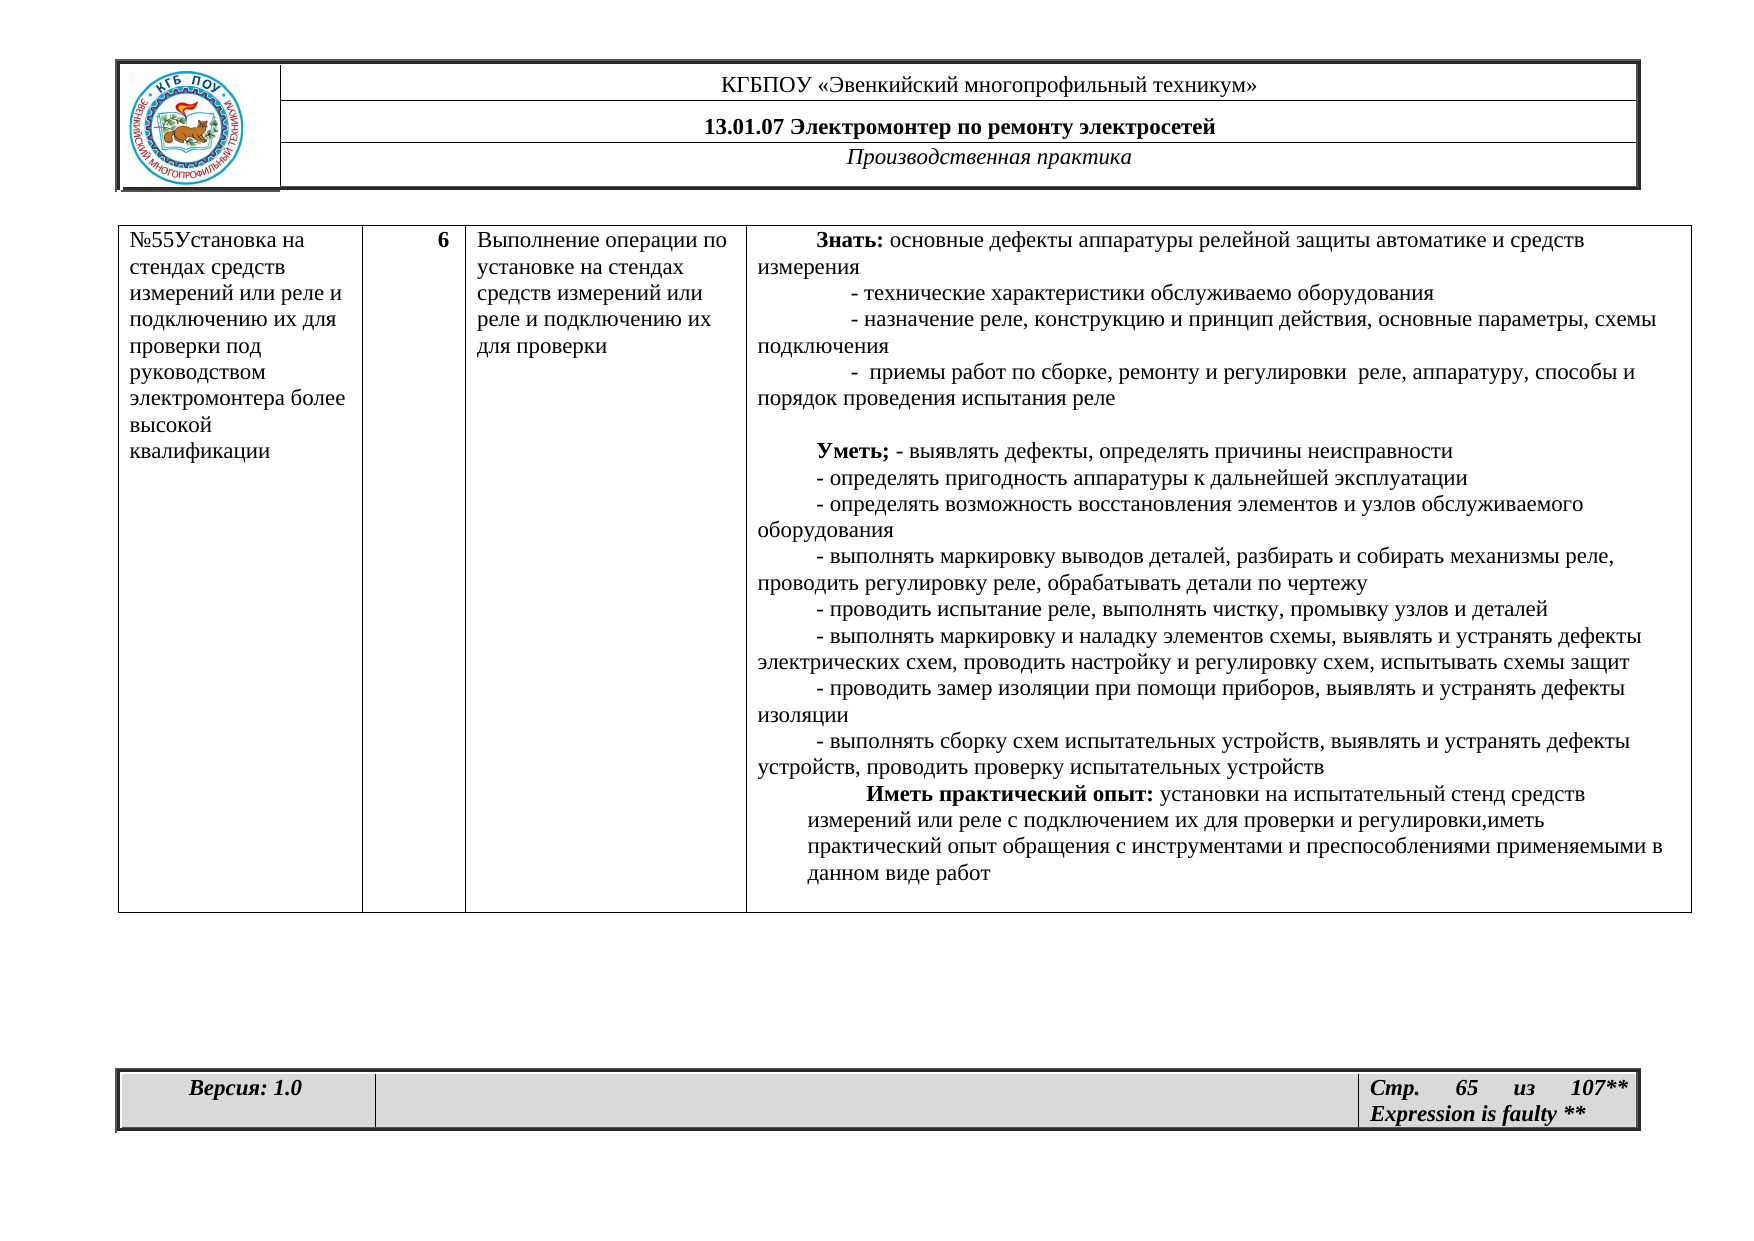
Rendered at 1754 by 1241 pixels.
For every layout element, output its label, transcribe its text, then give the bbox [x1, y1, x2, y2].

table_cell 6 [363, 226, 465, 912]
picture [129, 71, 244, 186]
picture [129, 71, 176, 119]
table_cell №55Установка на стендах средств измерений или реле и подключению их для проверки под руководством электромонтера более высокой квалификации [119, 226, 362, 912]
table_cell Выполнение операции по установке на стендах средств измерений или реле и подключению их для проверки [466, 226, 746, 912]
